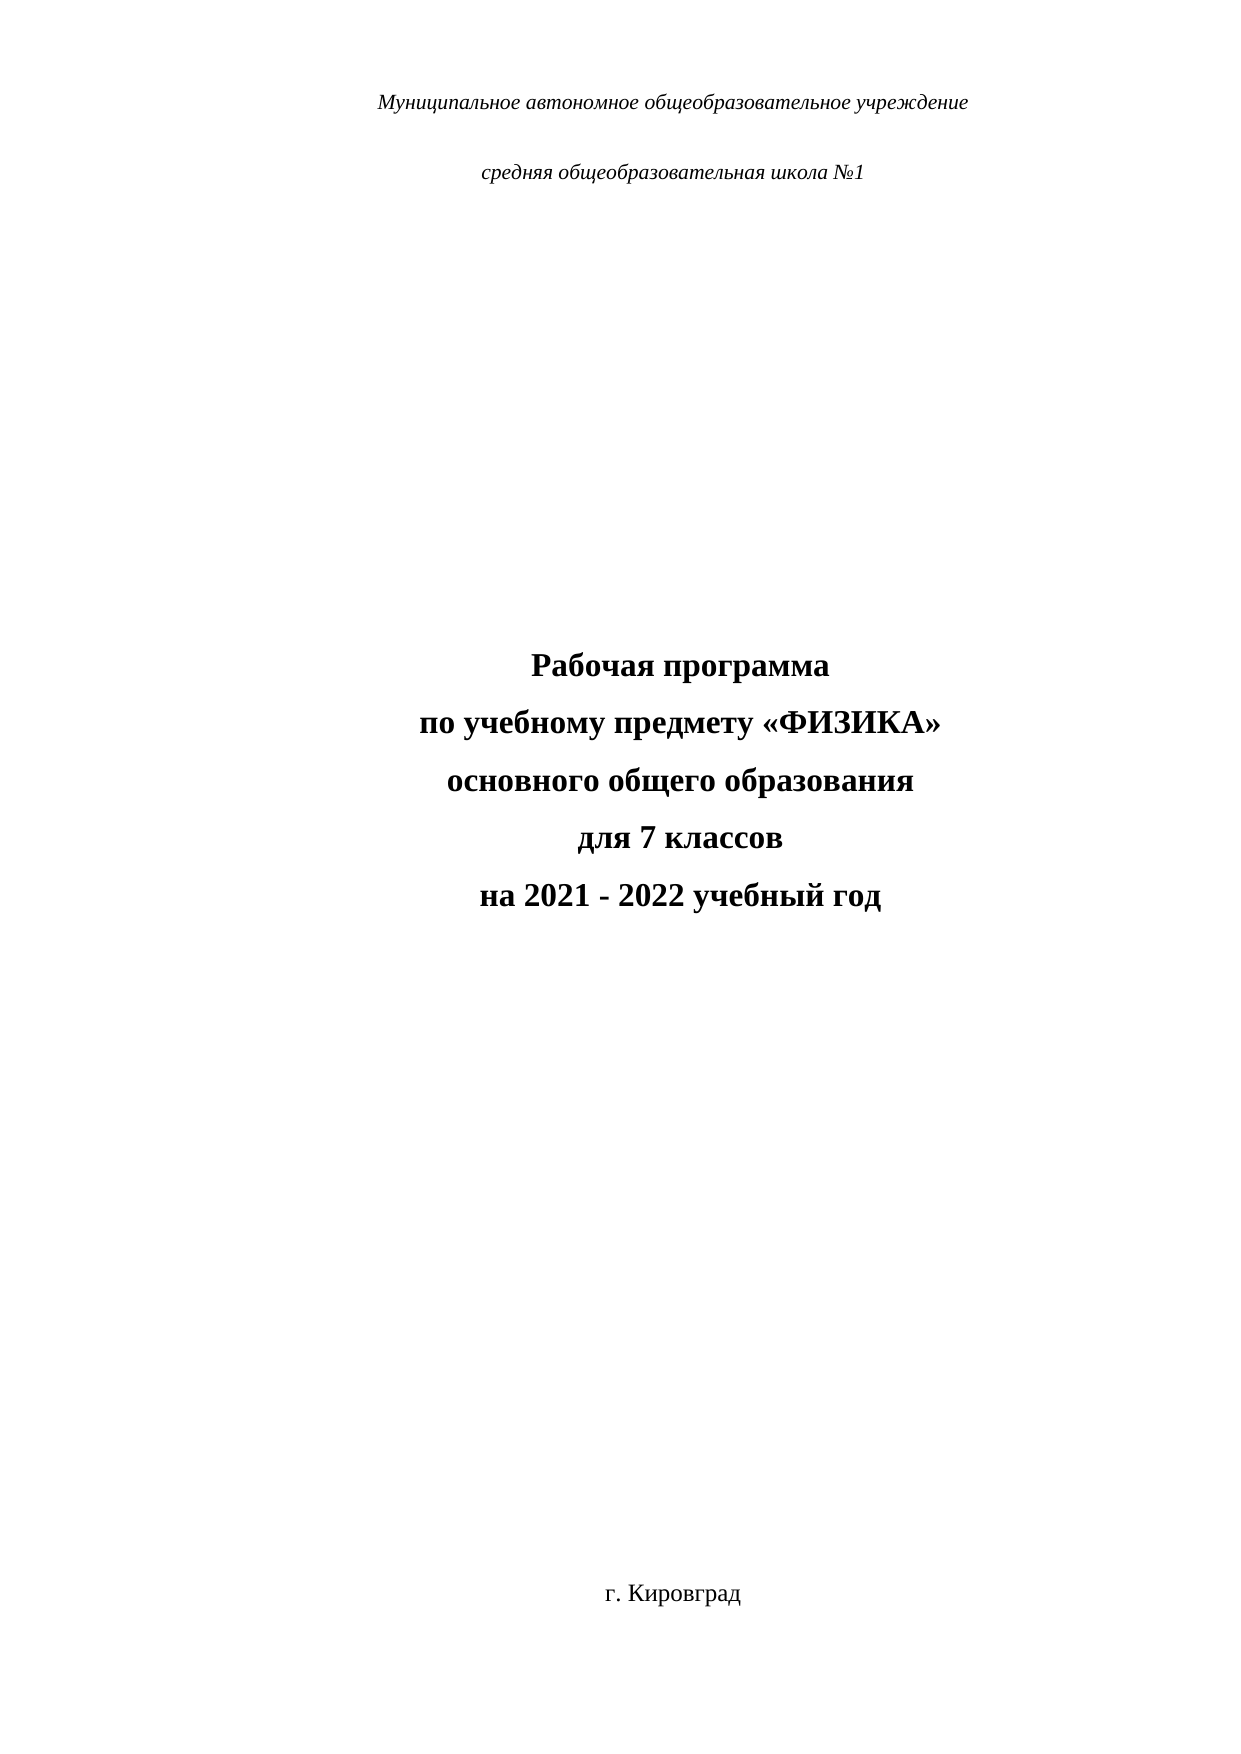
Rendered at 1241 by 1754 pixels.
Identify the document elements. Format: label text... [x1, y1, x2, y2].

text для 7 классов [192, 818, 1169, 856]
text г. Кировград [177, 1578, 1169, 1607]
text Рабочая программа [192, 645, 1169, 683]
text по учебному предмету «ФИЗИКА» [192, 703, 1169, 741]
text основного общего образования [192, 760, 1169, 798]
text Муниципальное автономное общеобразовательное учреждение [177, 89, 1169, 132]
text средняя общеобразовательная школа №1 [177, 159, 1169, 202]
text на 2021 - 2022 учебный год [192, 875, 1169, 913]
